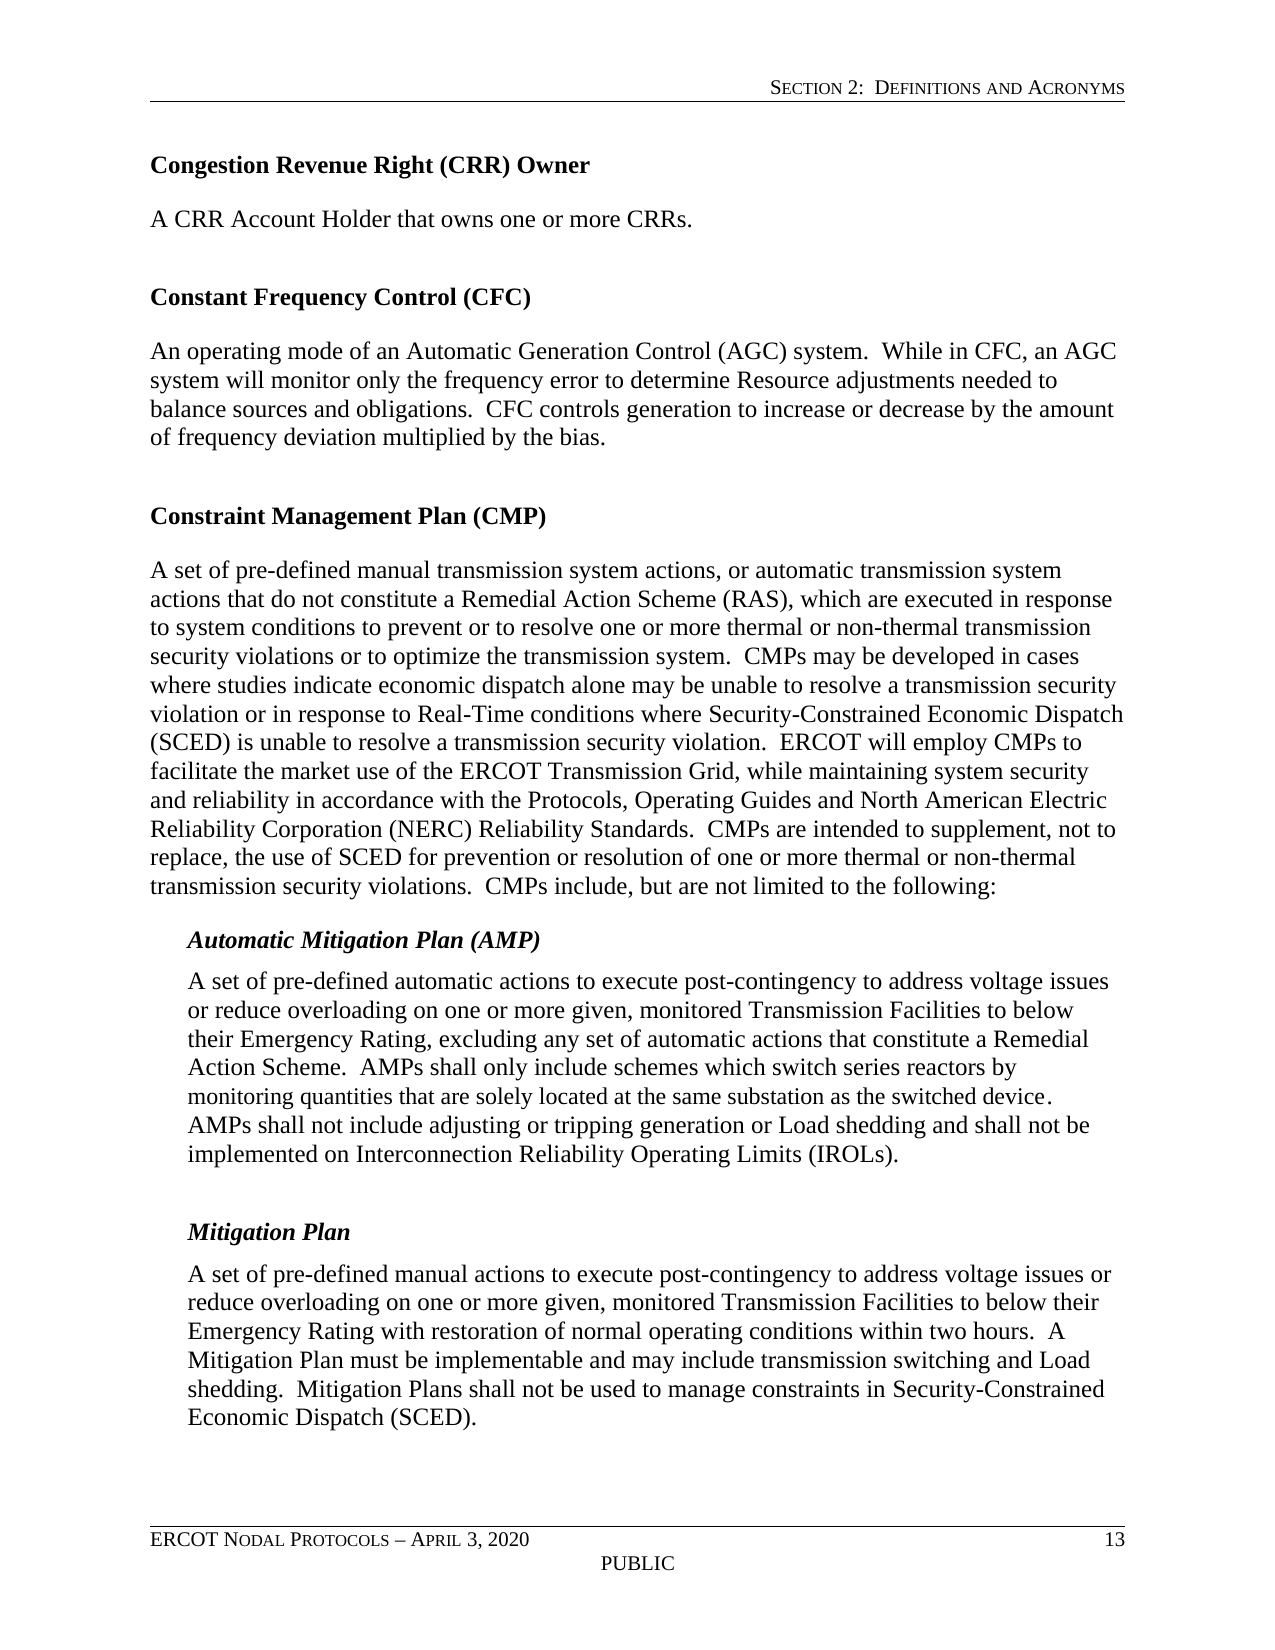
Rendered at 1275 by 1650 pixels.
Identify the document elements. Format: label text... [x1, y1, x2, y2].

text An operating mode of an Automatic Generation Control (AGC) system. While in CFC, an AGC system will monitor only the frequency error to determine Resource adjustments needed to balance sources and obligations. CFC controls generation to increase or decrease by the amount of frequency deviation multiplied by the bias. [150, 336, 1125, 451]
text A set of pre-defined manual actions to execute post-contingency to address voltage issues or reduce overloading on one or more given, monitored Transmission Facilities to below their Emergency Rating with restoration of normal operating conditions within two hours. A Mitigation Plan must be implementable and may include transmission switching and Load shedding. Mitigation Plans shall not be used to manage constraints in Security-Constrained Economic Dispatch (SCED). [187, 1259, 1125, 1431]
text Congestion Revenue Right (CRR) Owner [150, 150, 1125, 179]
text Constraint Management Plan (CMP) [150, 501, 1125, 530]
text Constant Frequency Control (CFC) [150, 282, 1125, 311]
text A CRR Account Holder that owns one or more CRRs. [150, 204, 1125, 232]
text A set of pre-defined automatic actions to execute post-contingency to address voltage issues or reduce overloading on one or more given, monitored Transmission Facilities to below their Emergency Rating, excluding any set of automatic actions that constitute a Remedial Action Scheme. AMPs shall only include schemes which switch series reactors by monitoring quantities that are solely located at the same substation as the switched device. AMPs shall not include adjusting or tripping generation or Load shedding and shall not be implemented on Interconnection Reliability Operating Limits (IROLs). [187, 966, 1125, 1167]
text Mitigation Plan [187, 1217, 1125, 1246]
text Automatic Mitigation Plan (AMP) [187, 925, 1125, 954]
text A set of pre-defined manual transmission system actions, or automatic transmission system actions that do not constitute a Remedial Action Scheme (RAS), which are executed in response to system conditions to prevent or to resolve one or more thermal or non-thermal transmission security violations or to optimize the transmission system. CMPs may be developed in cases where studies indicate economic dispatch alone may be unable to resolve a transmission security violation or in response to Real-Time conditions where Security-Constrained Economic Dispatch (SCED) is unable to resolve a transmission security violation. ERCOT will employ CMPs to facilitate the market use of the ERCOT Transmission Grid, while maintaining system security and reliability in accordance with the Protocols, Operating Guides and North American Electric Reliability Corporation (NERC) Reliability Standards. CMPs are intended to supplement, not to replace, the use of SCED for prevention or resolution of one or more thermal or non-thermal transmission security violations. CMPs include, but are not limited to the following: [150, 555, 1125, 900]
